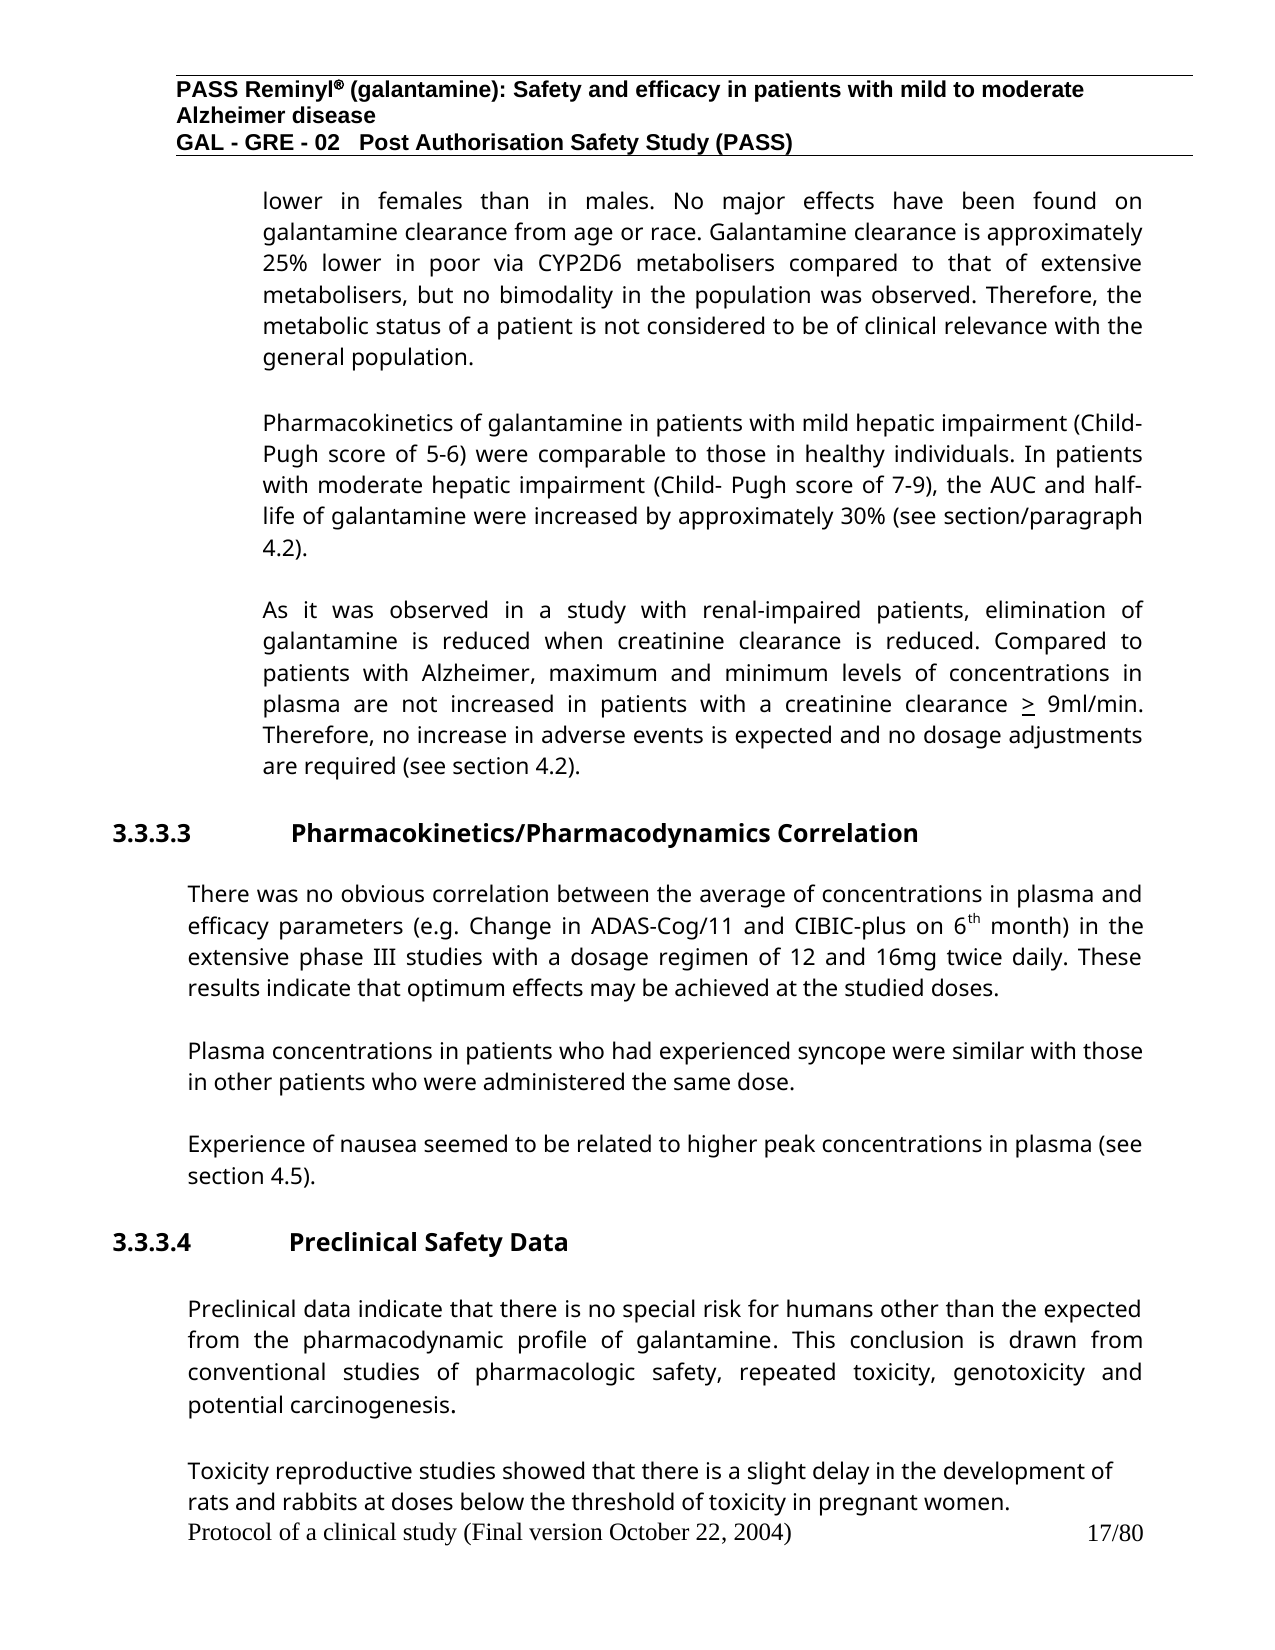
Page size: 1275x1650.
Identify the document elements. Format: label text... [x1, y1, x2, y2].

text Plasma concentrations in patients who had experienced syncope were similar with those in other patients who were administered the same dose. [187, 1034, 1144, 1097]
text As it was observed in a study with renal-impaired patients, elimination of galantamine is reduced when creatinine clearance is reduced. Compared to patients with Alzheimer, maximum and minimum levels of concentrations in plasma are not increased in patients with a creatinine clearance > 9ml/min. Therefore, no increase in adverse events is expected and no dosage adjustments are required (see section 4.2). [262, 594, 1144, 781]
text There was no obvious correlation between the average of concentrations in plasma and efficacy parameters (e.g. Change in ADAS-Cog/11 and CIBIC-plus on 6th month) in the extensive phase ΙΙΙ studies with a dosage regimen of 12 and 16mg twice daily. These results indicate that optimum effects may be achieved at the studied doses. [187, 878, 1144, 1003]
text Pharmacokinetics of galantamine in patients with mild hepatic impairment (Child-Pugh score of 5-6) were comparable to those in healthy individuals. In patients with moderate hepatic impairment (Child- Pugh score of 7-9), the AUC and half-life of galantamine were increased by approximately 30% (see section/paragraph 4.2). [262, 406, 1144, 563]
subtitle 3.3.3.4 Preclinical Safety Data [112, 1225, 1144, 1259]
subtitle Pharmacokinetics/Pharmacodynamics Correlation [112, 816, 1144, 849]
text Toxicity reproductive studies showed that there is a slight delay in the development of rats and rabbits at doses below the threshold of toxicity in pregnant women. [187, 1455, 1144, 1517]
text Experience of nausea seemed to be related to higher peak concentrations in plasma (see section 4.5). [187, 1128, 1144, 1191]
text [262, 185, 1144, 372]
text Preclinical data indicate that there is no special risk for humans other than the expected from the pharmacodynamic profile of galantamine. This conclusion is drawn from conventional studies of pharmacologic safety, repeated toxicity, genotoxicity and potential carcinogenesis. [187, 1293, 1144, 1421]
